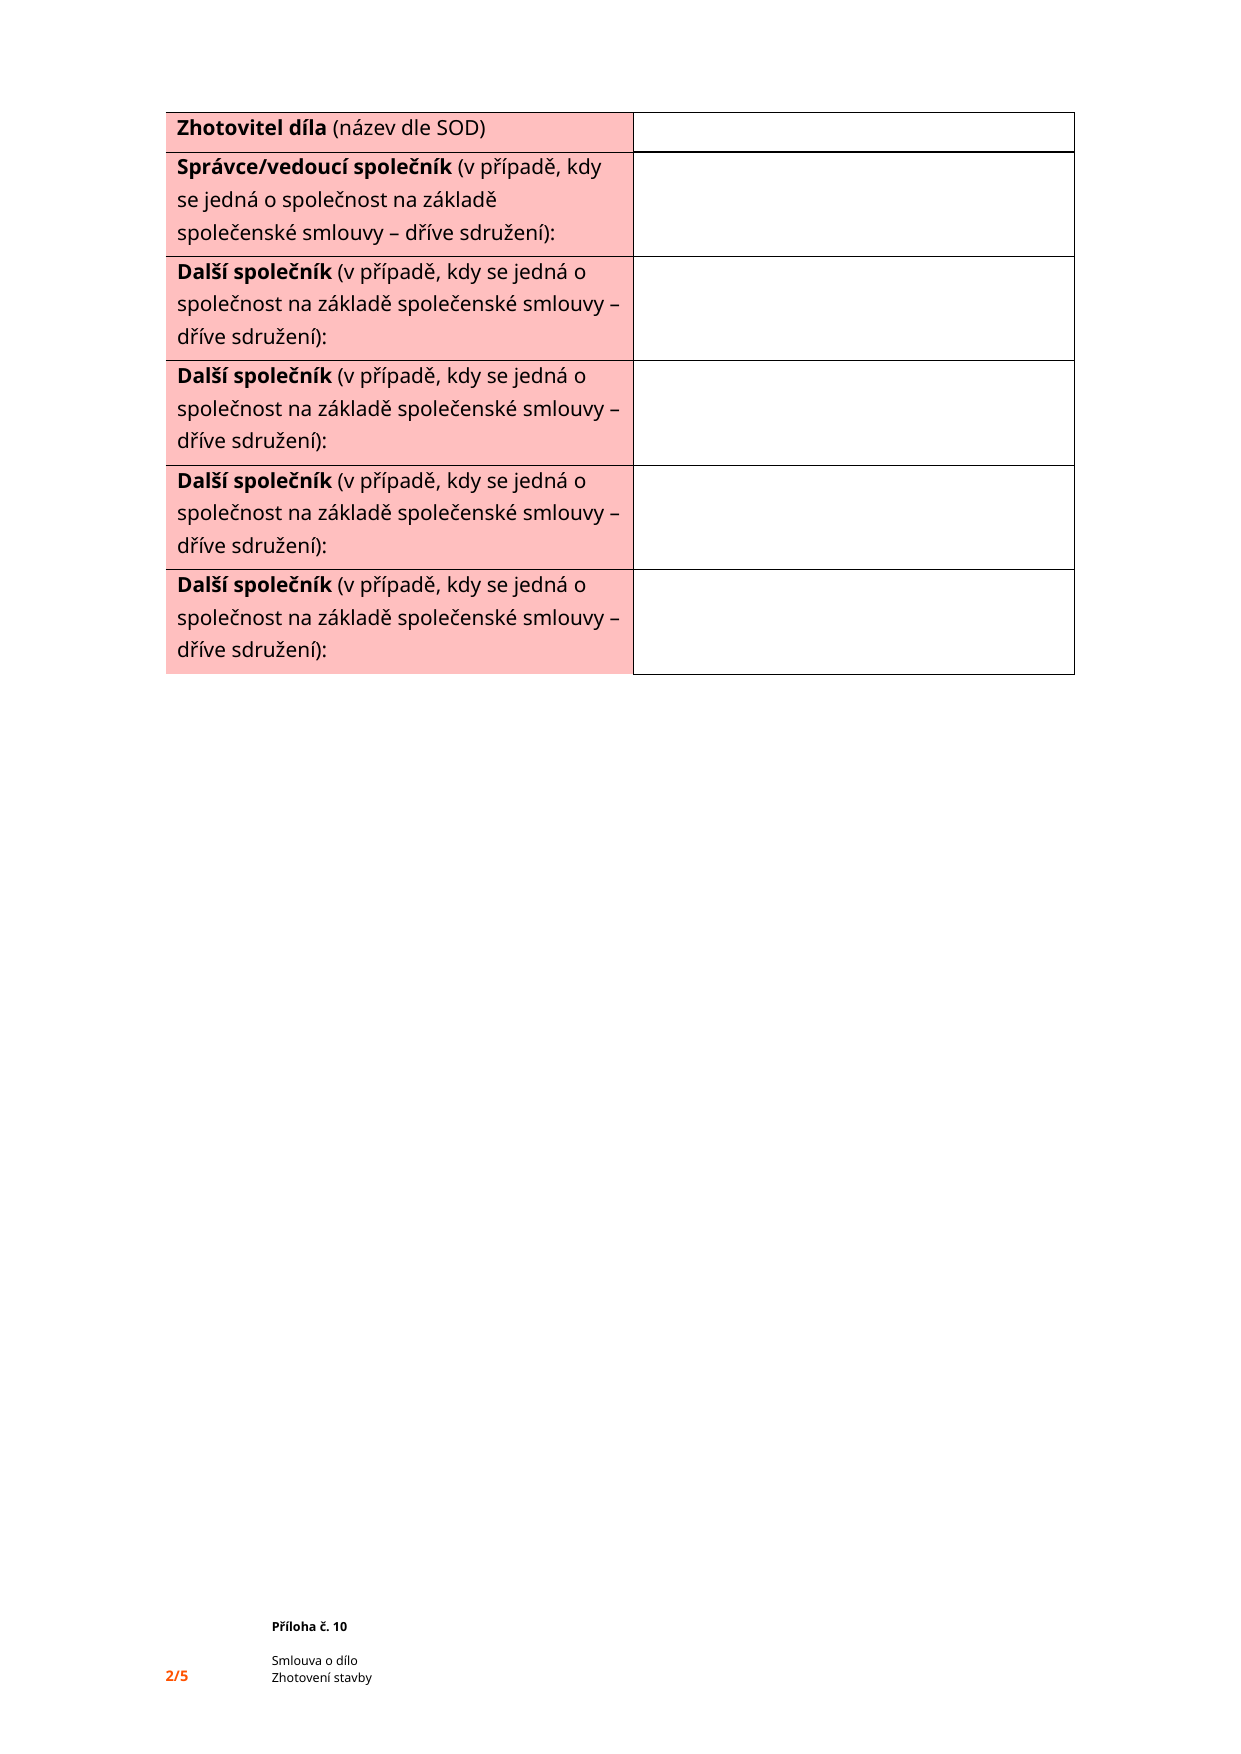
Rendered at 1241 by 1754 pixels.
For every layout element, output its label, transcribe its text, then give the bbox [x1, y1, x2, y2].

table_cell [634, 361, 1074, 465]
table_cell Další společník (v případě, kdy se jedná o společnost na základě společenské smlouvy – dříve sdružení): [166, 361, 633, 465]
table_cell [634, 153, 1074, 256]
table_header [634, 113, 1074, 151]
table_cell [634, 466, 1074, 569]
table_cell Další společník (v případě, kdy se jedná o společnost na základě společenské smlouvy – dříve sdružení): [166, 466, 633, 569]
table_cell [634, 570, 1074, 674]
table_header Zhotovitel díla (název dle SOD) [166, 113, 633, 151]
table_cell Další společník (v případě, kdy se jedná o společnost na základě společenské smlouvy – dříve sdružení): [166, 570, 633, 674]
table_cell Další společník (v případě, kdy se jedná o společnost na základě společenské smlouvy – dříve sdružení): [166, 257, 633, 360]
table_cell [634, 257, 1074, 360]
table_cell Správce/vedoucí společník (v případě, kdy se jedná o společnost na základě společenské smlouvy – dříve sdružení): [166, 153, 633, 256]
